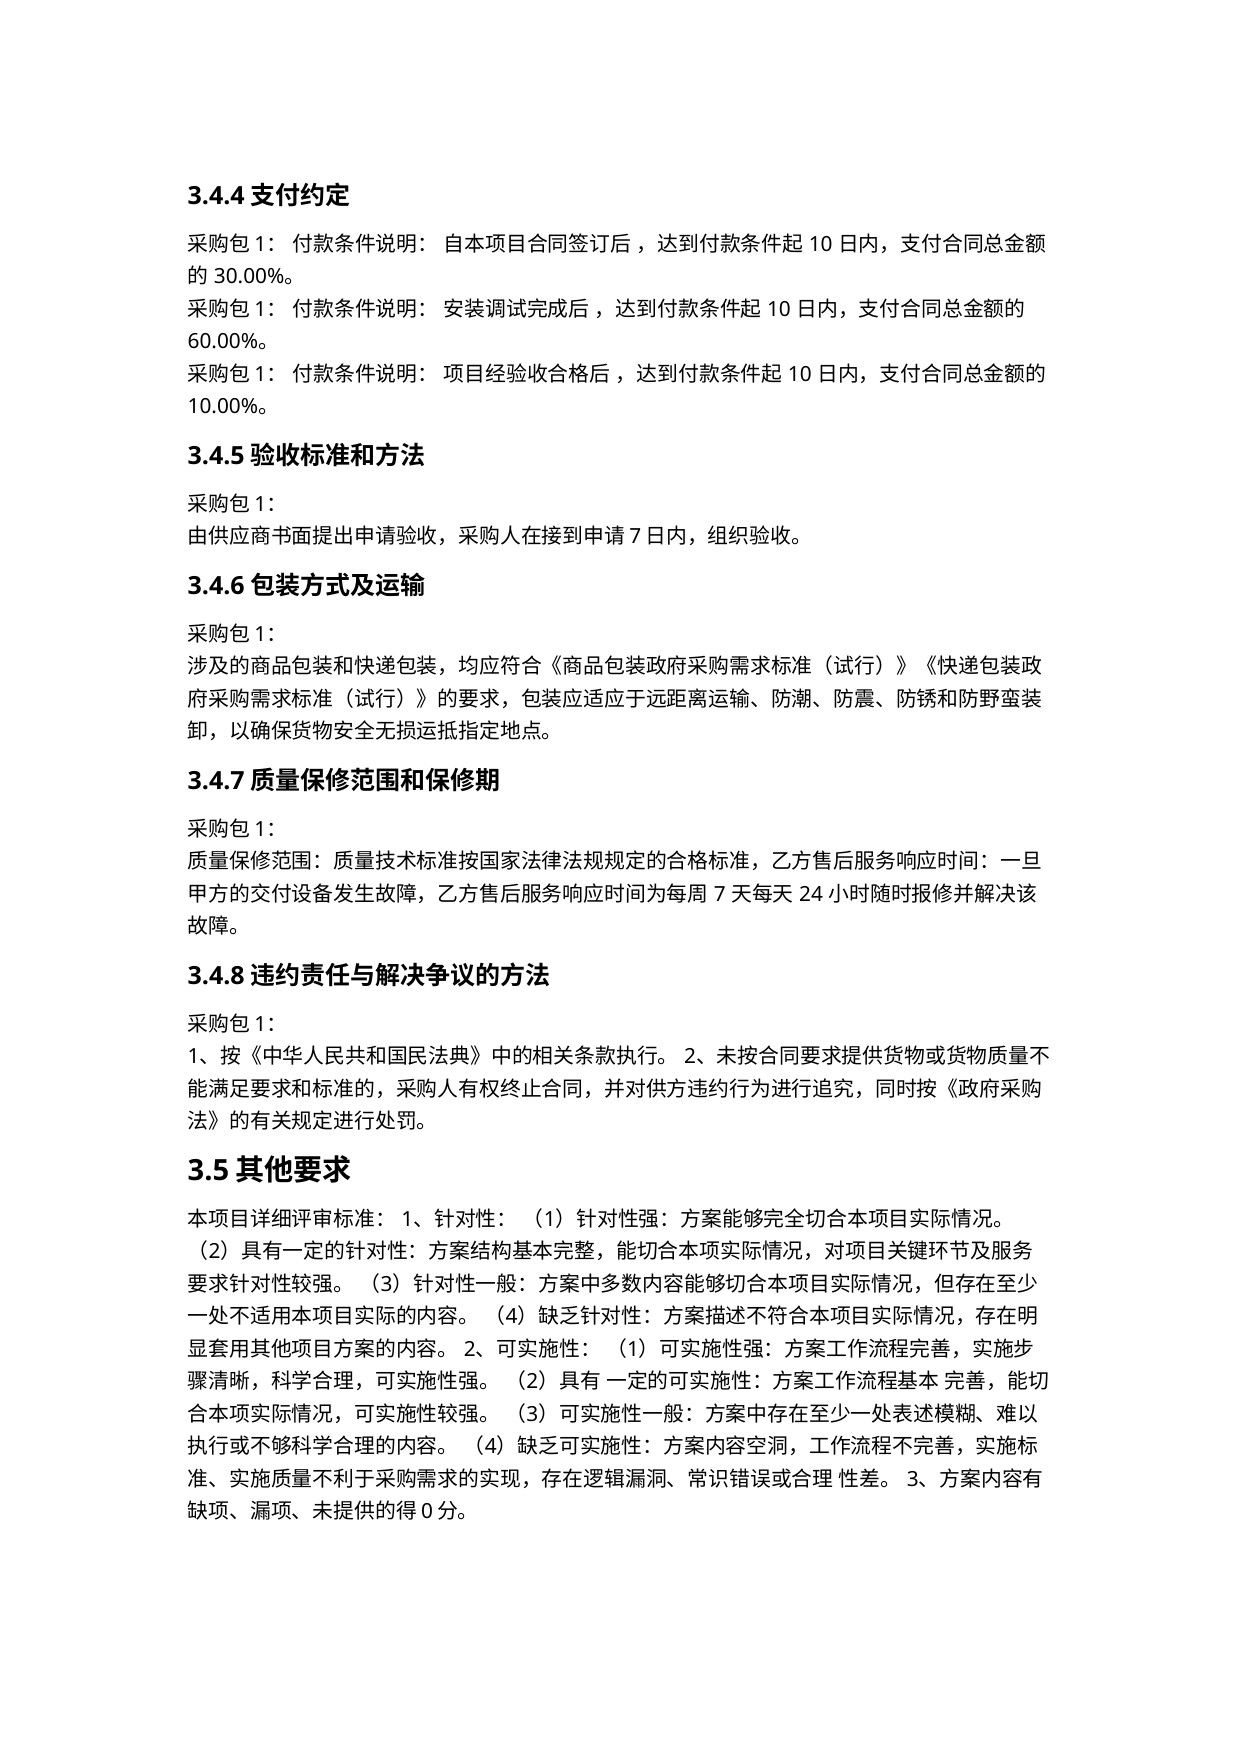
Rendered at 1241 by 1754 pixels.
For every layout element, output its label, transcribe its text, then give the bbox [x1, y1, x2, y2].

text 由供应商书面提出申请验收，采购人在接到申请7日内，组织验收。 [187, 519, 1053, 552]
text 涉及的商品包装和快递包装，均应符合《商品包装政府采购需求标准（试行）》《快递包装政府采购需求标准（试行）》的要求，包装应适应于远距离运输、防潮、防震、防锈和防野蛮装卸，以确保货物安全无损运抵指定地点。 [187, 649, 1053, 747]
text 采购包1： [187, 487, 1053, 519]
text 采购包1： [187, 812, 1053, 844]
text 3.4.7质量保修范围和保修期 [187, 747, 1053, 812]
text 采购包1： [187, 617, 1053, 649]
text 1、按《中华人民共和国民法典》中的相关条款执行。 2、未按合同要求提供货物或货物质量不能满足要求和标准的，采购人有权终止合同，并对供方违约行为进行追究，同时按《政府采购法》的有关规定进行处罚。 [187, 1039, 1053, 1137]
text 采购包1： 付款条件说明： 自本项目合同签订后 ，达到付款条件起 10 日内，支付合同总金额的 30.00%。 [187, 227, 1053, 292]
text 3.4.6包装方式及运输 [187, 552, 1053, 617]
text 3.4.4支付约定 [187, 162, 1053, 227]
text 3.4.8违约责任与解决争议的方法 [187, 942, 1053, 1007]
text 3.5其他要求 [187, 1137, 1053, 1202]
text 本项目详细评审标准： 1、针对性： （1）针对性强：方案能够完全切合本项目实际情况。 （2）具有一定的针对性：方案结构基本完整，能切合本项实际情况，对项目关键环节及服务要求针对性较强。 （3）针对性一般：方案中多数内容能够切合本项目实际情况，但存在至少一处不适用本项目实际的内容。 （4）缺乏针对性：方案描述不符合本项目实际情况，存在明显套用其他项目方案的内容。 2、可实施性： （1）可实施性强：方案工作流程完善，实施步骤清晰，科学合理，可实施性强。 （2）具有 一定的可实施性：方案工作流程基本 完善，能切合本项实际情况，可实施性较强。 （3）可实施性一般：方案中存在至少一处表述模糊、难以执行或不够科学合理的内容。 （4）缺乏可实施性：方案内容空洞，工作流程不完善，实施标准、实施质量不利于采购需求的实现，存在逻辑漏洞、常识错误或合理 性差。 3、方案内容有缺项、漏项、未提供的得0分。 [187, 1202, 1053, 1527]
text 3.4.5验收标准和方法 [187, 422, 1053, 487]
text 采购包1： [187, 1007, 1053, 1039]
text 采购包1： 付款条件说明： 安装调试完成后 ，达到付款条件起 10 日内，支付合同总金额的 60.00%。 [187, 292, 1053, 357]
text 采购包1： 付款条件说明： 项目经验收合格后 ，达到付款条件起 10 日内，支付合同总金额的 10.00%。 [187, 357, 1053, 422]
text 质量保修范围：质量技术标准按国家法律法规规定的合格标准，乙方售后服务响应时间：一旦甲方的交付设备发生故障，乙方售后服务响应时间为每周 7 天每天 24 小时随时报修并解决该故障。 [187, 844, 1053, 942]
